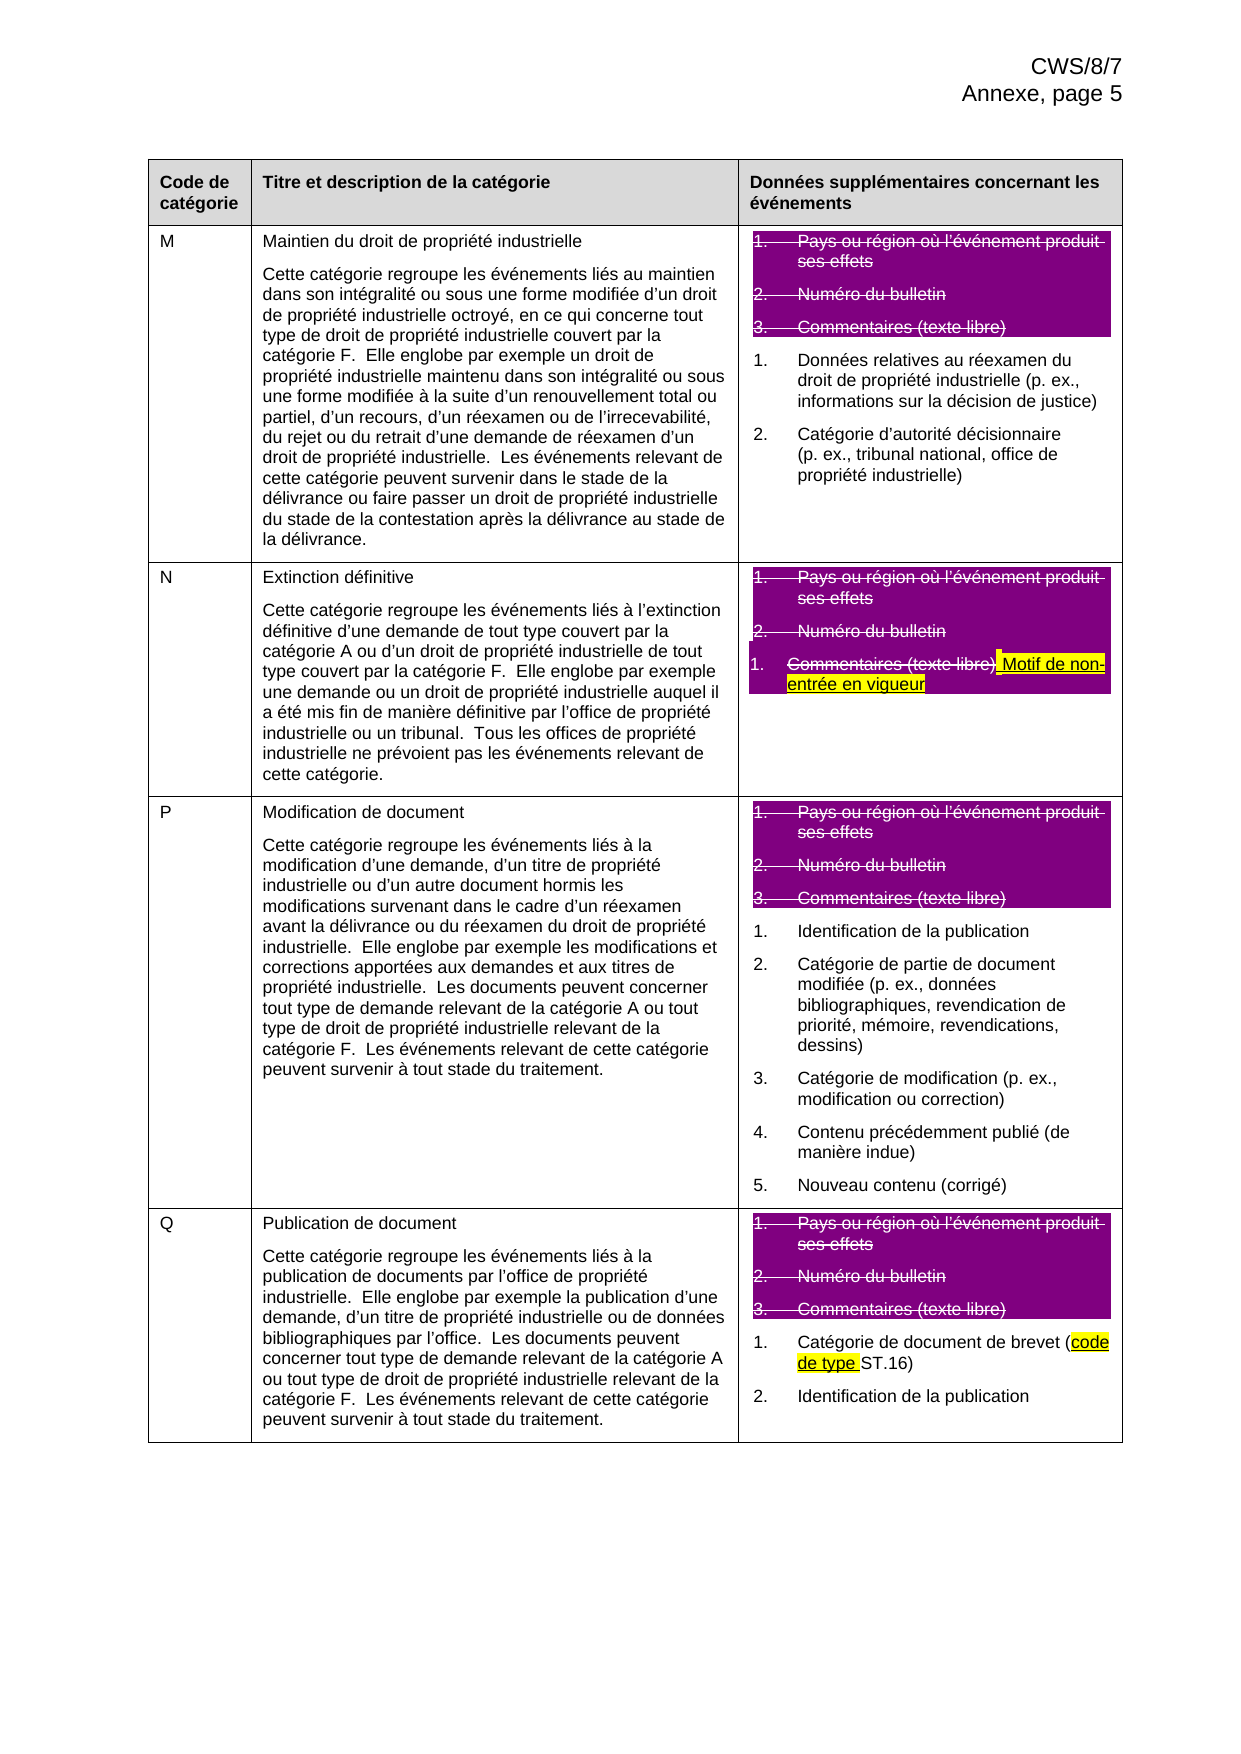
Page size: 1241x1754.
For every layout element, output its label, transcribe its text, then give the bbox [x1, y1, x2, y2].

table_cell M [149, 226, 251, 562]
table_cell Q [149, 1209, 251, 1442]
table_cell Maintien du droit de propriété industrielle Cette catégorie regroupe les événements liés au maintien dans son intégralité ou sous une forme modifiée d’un droit de propriété industrielle octroyé, en ce qui concerne tout type de droit de propriété industrielle couvert par la catégorie F. Elle englobe par exemple un droit de propriété industrielle maintenu dans son intégralité ou sous une forme modifiée à la suite d’un renouvellement total ou partiel, d’un recours, d’un réexamen ou de l’irrecevabilité, du rejet ou du retrait d’une demande de réexamen d’un droit de propriété industrielle. Les événements relevant de cette catégorie peuvent survenir dans le stade de la délivrance ou faire passer un droit de propriété industrielle du stade de la contestation après la délivrance au stade de la délivrance. [252, 226, 738, 562]
table_cell Pays ou région où l’événement produit ses effets Numéro du bulletin Commentaires (texte libre) Catégorie de document de brevet (code de type ST.16) Identification de la publication [739, 1209, 1122, 1442]
table_cell N [149, 563, 251, 796]
table_cell Extinction définitive Cette catégorie regroupe les événements liés à l’extinction définitive d’une demande de tout type couvert par la catégorie A ou d’un droit de propriété industrielle de tout type couvert par la catégorie F. Elle englobe par exemple une demande ou un droit de propriété industrielle auquel il a été mis fin de manière définitive par l’office de propriété industrielle ou un tribunal. Tous les offices de propriété industrielle ne prévoient pas les événements relevant de cette catégorie. [252, 563, 738, 796]
table_header Titre et description de la catégorie [252, 160, 738, 225]
table_cell Pays ou région où l’événement produit ses effets Numéro du bulletin Commentaires (texte libre) Motif de non-entrée en vigueur [739, 563, 1122, 796]
table_cell P [149, 797, 251, 1208]
table_cell Pays ou région où l’événement produit ses effets Numéro du bulletin Commentaires (texte libre) Données relatives au réexamen du droit de propriété industrielle (p. ex., informations sur la décision de justice) Catégorie d’autorité décisionnaire (p. ex., tribunal national, office de propriété industrielle) [739, 226, 1122, 562]
table_header Code de catégorie [149, 160, 251, 225]
table_cell Modification de document Cette catégorie regroupe les événements liés à la modification d’une demande, d’un titre de propriété industrielle ou d’un autre document hormis les modifications survenant dans le cadre d’un réexamen avant la délivrance ou du réexamen du droit de propriété industrielle. Elle englobe par exemple les modifications et corrections apportées aux demandes et aux titres de propriété industrielle. Les documents peuvent concerner tout type de demande relevant de la catégorie A ou tout type de droit de propriété industrielle relevant de la catégorie F. Les événements relevant de cette catégorie peuvent survenir à tout stade du traitement. [252, 797, 738, 1208]
table_cell Publication de document Cette catégorie regroupe les événements liés à la publication de documents par l’office de propriété industrielle. Elle englobe par exemple la publication d’une demande, d’un titre de propriété industrielle ou de données bibliographiques par l’office. Les documents peuvent concerner tout type de demande relevant de la catégorie A ou tout type de droit de propriété industrielle relevant de la catégorie F. Les événements relevant de cette catégorie peuvent survenir à tout stade du traitement. [252, 1209, 738, 1442]
table_cell Pays ou région où l’événement produit ses effets Numéro du bulletin Commentaires (texte libre) Identification de la publication Catégorie de partie de document modifiée (p. ex., données bibliographiques, revendication de priorité, mémoire, revendications, dessins) Catégorie de modification (p. ex., modification ou correction) Contenu précédemment publié (de manière indue) Nouveau contenu (corrigé) [739, 797, 1122, 1208]
table_header Données supplémentaires concernant les événements [739, 160, 1122, 225]
